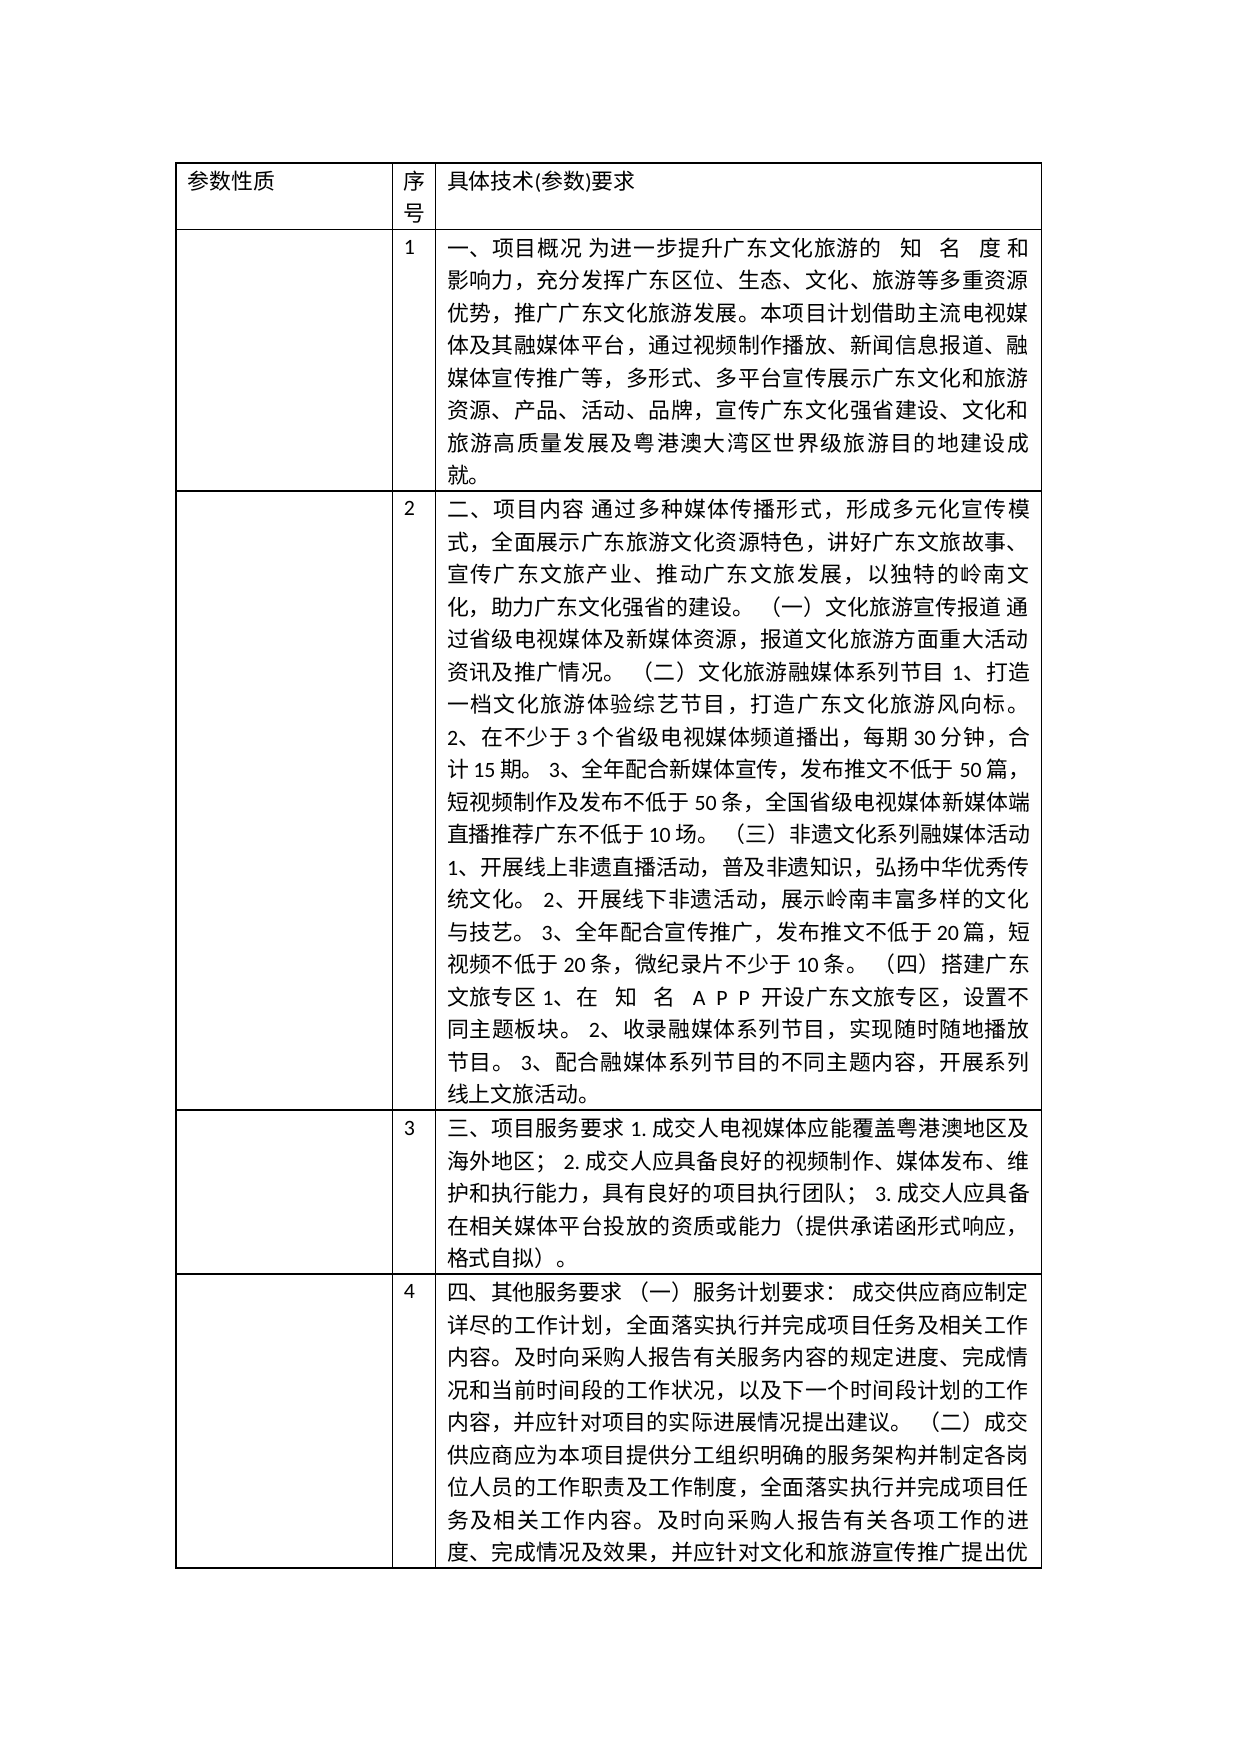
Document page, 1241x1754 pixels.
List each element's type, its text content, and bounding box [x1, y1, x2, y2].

table_cell [177, 1275, 392, 1567]
table_cell [177, 492, 392, 1109]
table_cell [177, 230, 392, 490]
table_header 序号 [393, 164, 435, 228]
table_cell [177, 1111, 392, 1273]
table_cell 1 [393, 230, 435, 490]
table_cell 2 [393, 492, 435, 1109]
table_cell 二、项目内容 通过多种媒体传播形式，形成多元化宣传模式，全面展示广东旅游文化资源特色，讲好广东文旅故事、宣传广东文旅产业、推动广东文旅发展，以独特的岭南文化，助力广东文化强省的建设。 （一）文化旅游宣传报道 通过省级电视媒体及新媒体资源，报道文化旅游方面重大活动资讯及推广情况。 （二）文化旅游融媒体系列节目 1、打造一档文化旅游体验综艺节目，打造广东文化旅游风向标。 2、在不少于3个省级电视媒体频道播出，每期30分钟，合计15期。 3、全年配合新媒体宣传，发布推文不低于50篇，短视频制作及发布不低于50条，全国省级电视媒体新媒体端直播推荐广东不低于10场。 （三）非遗文化系列融媒体活动 1、开展线上非遗直播活动，普及非遗知识，弘扬中华优秀传统文化。 2、开展线下非遗活动，展示岭南丰富多样的文化与技艺。 3、全年配合宣传推广，发布推文不低于20篇，短视频不低于20条，微纪录片不少于10条。 （四）搭建广东文旅专区 1、在 知 名 A P P 开设广东文旅专区，设置不同主题板块。 2、收录融媒体系列节目，实现随时随地播放节目。 3、配合融媒体系列节目的不同主题内容，开展系列线上文旅活动。 [436, 492, 1041, 1109]
table_cell 三、项目服务要求 1. 成交人电视媒体应能覆盖粤港澳地区及海外地区； 2. 成交人应具备良好的视频制作、媒体发布、维护和执行能力，具有良好的项目执行团队； 3. 成交人应具备在相关媒体平台投放的资质或能力（提供承诺函形式响应，格式自拟）。 [436, 1111, 1041, 1273]
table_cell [436, 1275, 1041, 1567]
table_cell 一、项目概况 为进一步提升广东文化旅游的 知 名 度 和 影响力，充分发挥广东区位、生态、文化、旅游等多重资源优势，推广广东文化旅游发展。本项目计划借助主流电视媒体及其融媒体平台，通过视频制作播放、新闻信息报道、融媒体宣传推广等，多形式、多平台宣传展示广东文化和旅游资源、产品、活动、品牌，宣传广东文化强省建设、文化和旅游高质量发展及粤港澳大湾区世界级旅游目的地建设成就。 [436, 230, 1041, 490]
table_header 具体技术(参数)要求 [436, 164, 1041, 228]
table_cell 4 [393, 1275, 435, 1567]
table_header 参数性质 [177, 164, 392, 228]
table_cell 3 [393, 1111, 435, 1273]
